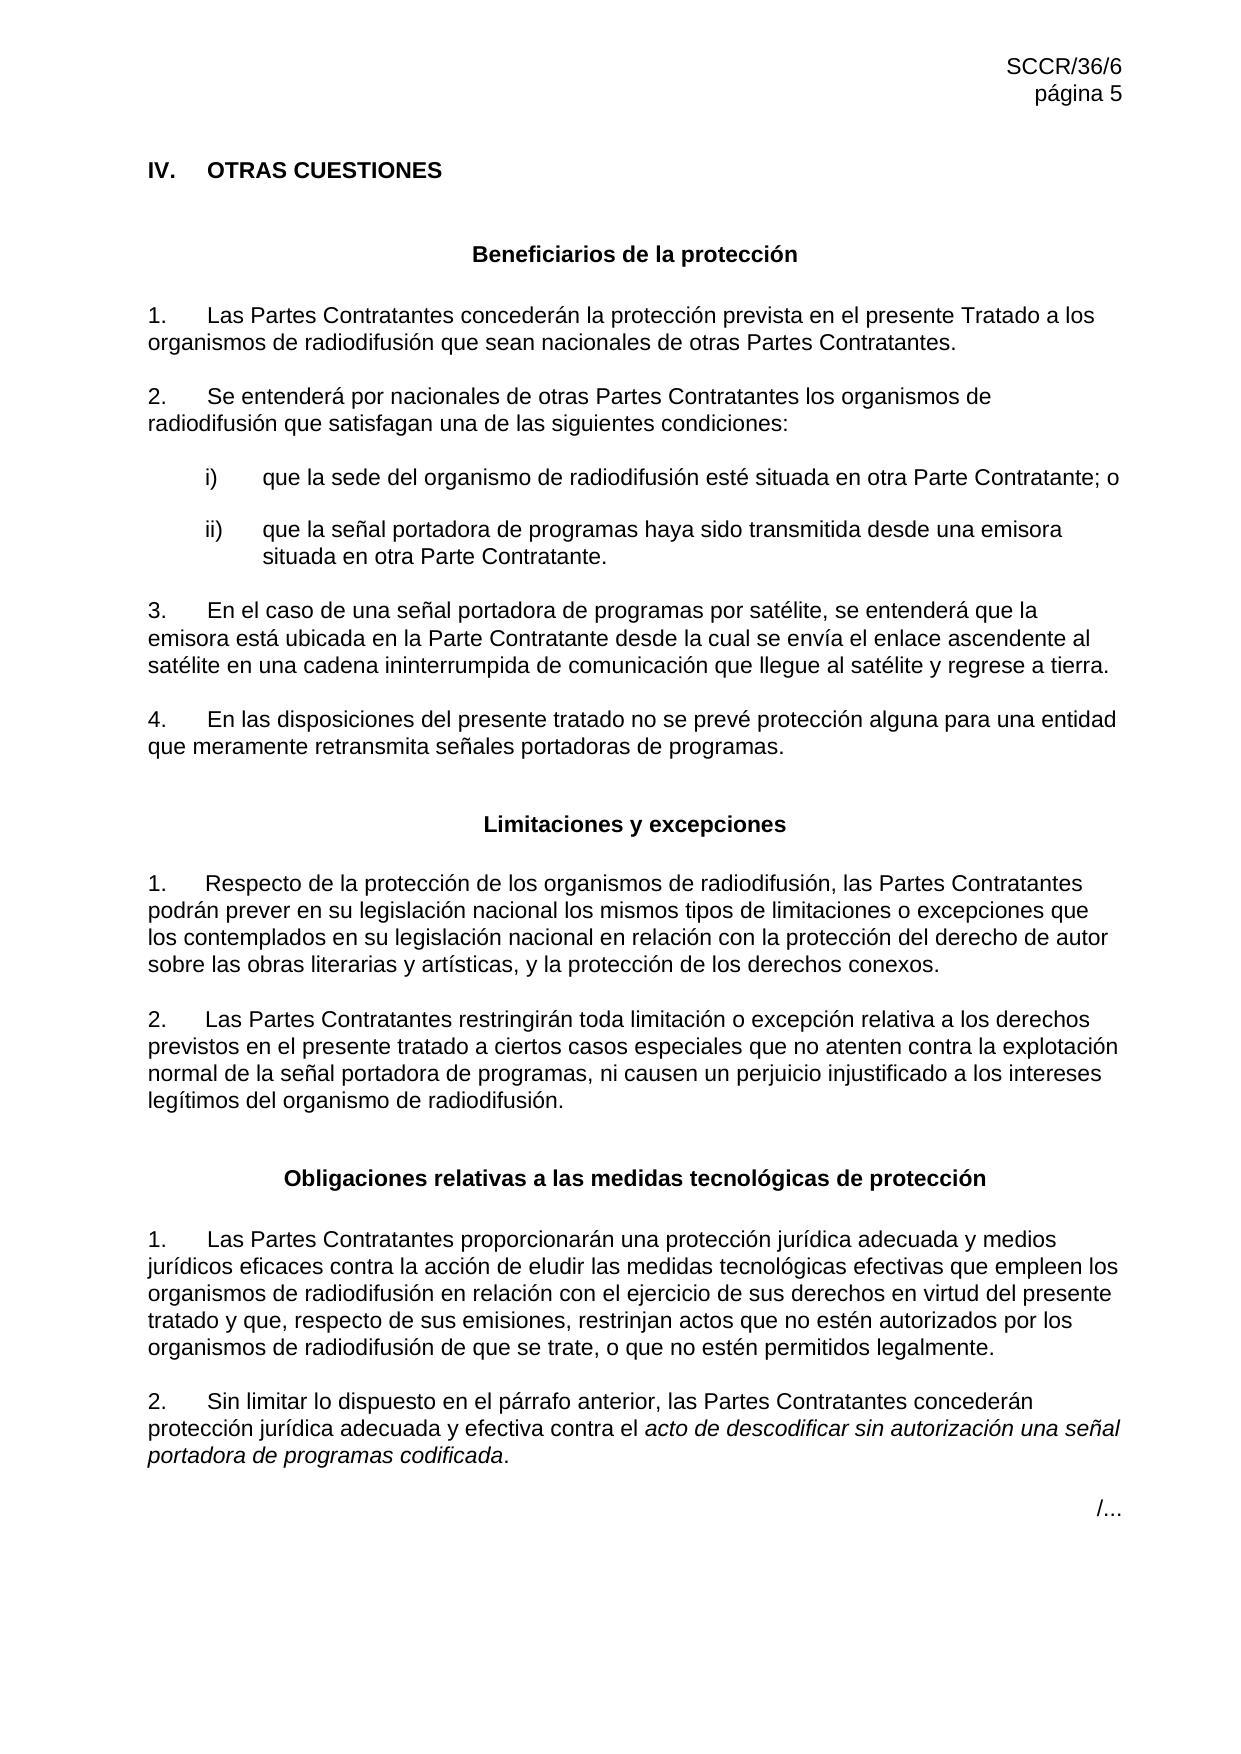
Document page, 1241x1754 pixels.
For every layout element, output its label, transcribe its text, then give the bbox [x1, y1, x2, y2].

text 2. Sin limitar lo dispuesto en el párrafo anterior, las Partes Contratantes concederán protección jurídica adecuada y efectiva contra el acto de descodificar sin autorización una señal portadora de programas codificada. [148, 1387, 1122, 1469]
text 1. Las Partes Contratantes proporcionarán una protección jurídica adecuada y medios jurídicos eficaces contra la acción de eludir las medidas tecnológicas efectivas que empleen los organismos de radiodifusión en relación con el ejercicio de sus derechos en virtud del presente tratado y que, respecto de sus emisiones, restrinjan actos que no estén autorizados por los organismos de radiodifusión de que se trate, o que no estén permitidos legalmente. [148, 1225, 1122, 1360]
text /... [148, 1494, 1122, 1521]
subtitle Obligaciones relativas a las medidas tecnológicas de protección [148, 1165, 1122, 1192]
text 2. Se entenderá por nacionales de otras Partes Contratantes los organismos de radiodifusión que satisfagan una de las siguientes condiciones: [148, 382, 1122, 436]
subtitle IV. OTRAS CUESTIONES [148, 157, 1122, 183]
text 3. En el caso de una señal portadora de programas por satélite, se entenderá que la emisora está ubicada en la Parte Contratante desde la cual se envía el enlace ascendente al satélite en una cadena ininterrumpida de comunicación que llegue al satélite y regrese a tierra. [148, 597, 1122, 678]
subtitle Beneficiarios de la protección [148, 241, 1122, 267]
text i) que la sede del organismo de radiodifusión esté situada en otra Parte Contratante; o [205, 463, 1122, 490]
text 1. Respecto de la protección de los organismos de radiodifusión, las Partes Contratantes podrán prever en su legislación nacional los mismos tipos de limitaciones o excepciones que los contemplados en su legislación nacional en relación con la protección del derecho de autor sobre las obras literarias y artísticas, y la protección de los derechos conexos. [148, 869, 1122, 978]
subtitle Limitaciones y excepciones [148, 811, 1122, 837]
text 4. En las disposiciones del presente tratado no se prevé protección alguna para una entidad que meramente retransmita señales portadoras de programas. [148, 705, 1122, 759]
text 2. Las Partes Contratantes restringirán toda limitación o excepción relativa a los derechos previstos en el presente tratado a ciertos casos especiales que no atenten contra la explotación normal de la señal portadora de programas, ni causen un perjuicio injustificado a los intereses legítimos del organismo de radiodifusión. [148, 1005, 1122, 1113]
text ii) que la señal portadora de programas haya sido transmitida desde una emisora situada en otra Parte Contratante. [205, 515, 1122, 569]
text 1. Las Partes Contratantes concederán la protección prevista en el presente Tratado a los organismos de radiodifusión que sean nacionales de otras Partes Contratantes. [148, 301, 1122, 355]
